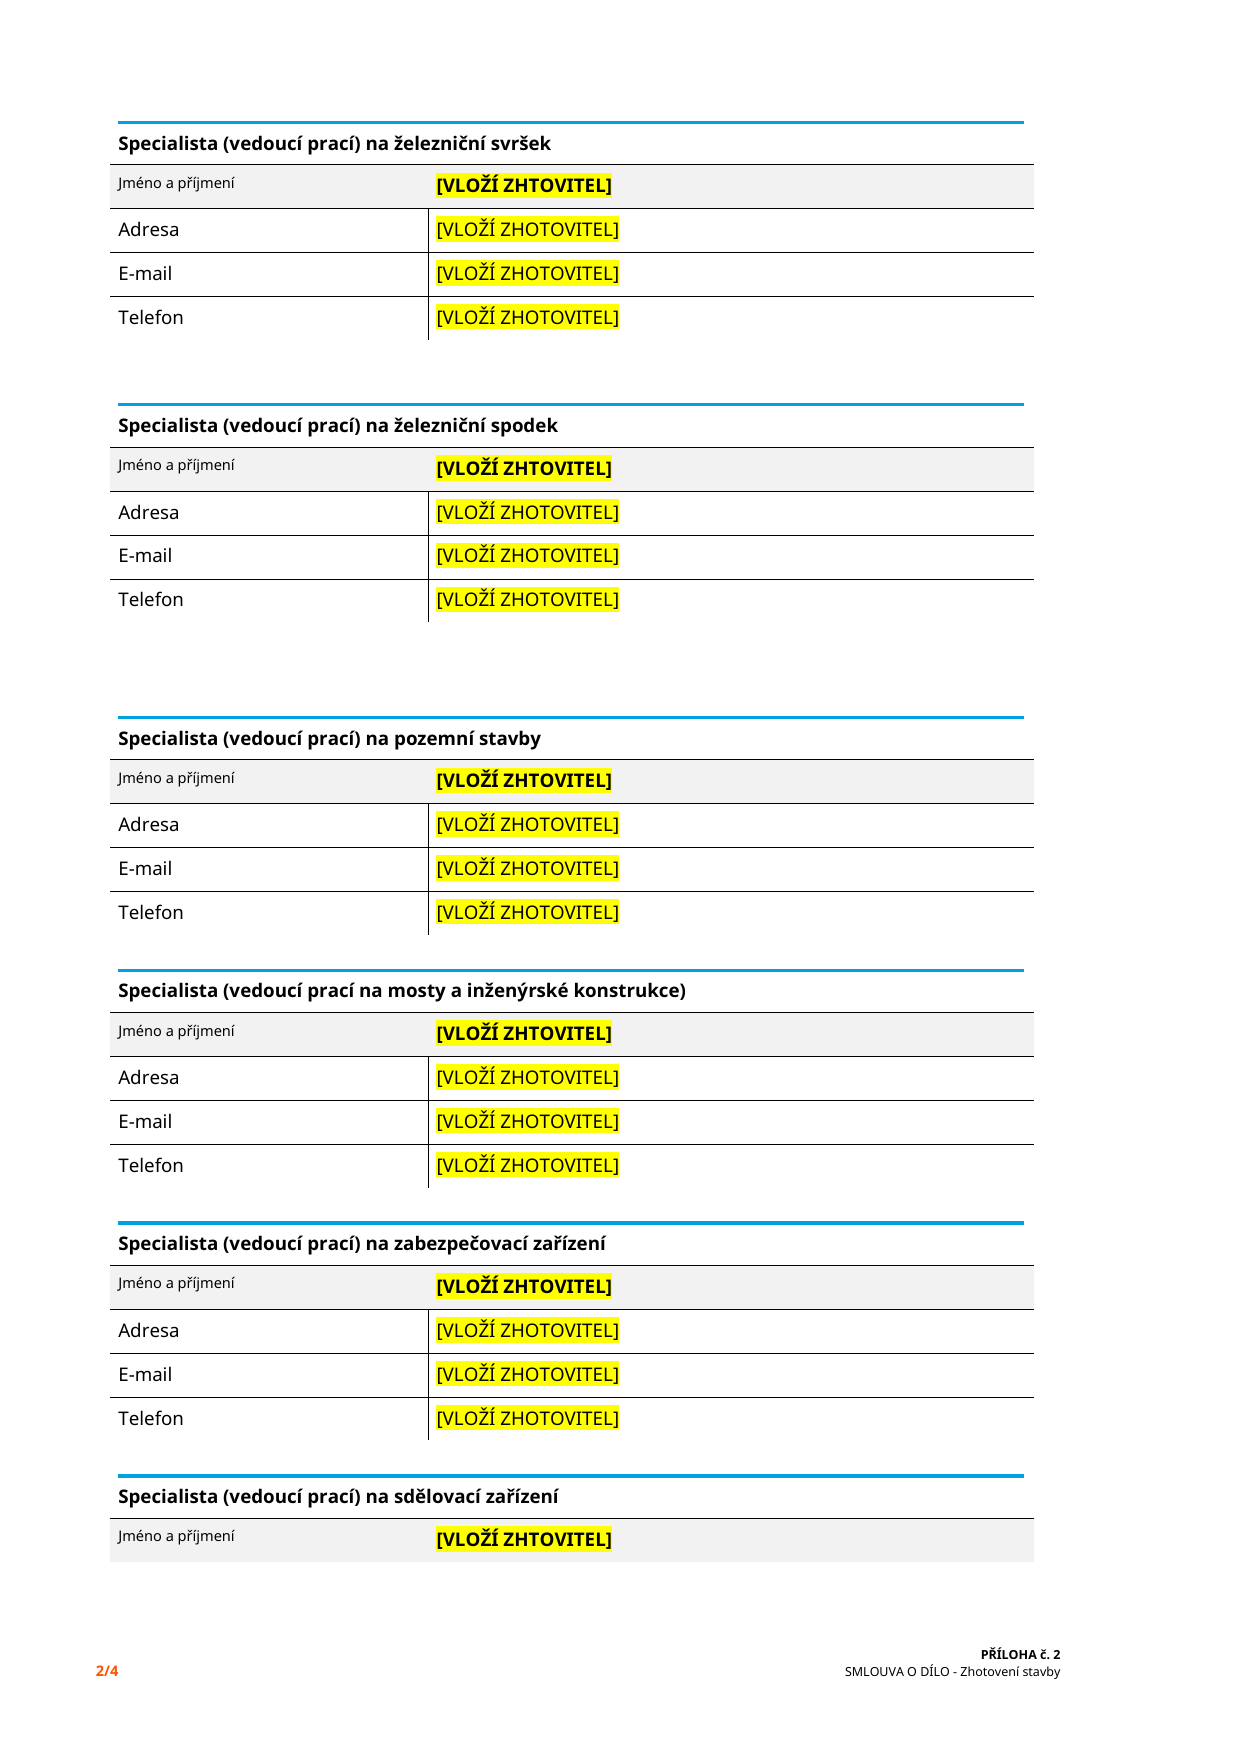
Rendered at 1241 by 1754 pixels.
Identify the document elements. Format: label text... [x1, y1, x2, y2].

table_cell [VLOŽÍ ZHOTOVITEL] [429, 209, 1034, 252]
table_cell E-mail [110, 253, 428, 296]
text Specialista (vedoucí prací) na železniční spodek [118, 406, 1024, 438]
table_cell [VLOŽÍ ZHOTOVITEL] [429, 1145, 1034, 1187]
table_cell E-mail [110, 848, 428, 891]
text Specialista (vedoucí prací) na železniční svršek [118, 124, 1024, 156]
table_header Jméno a příjmení [110, 1013, 428, 1056]
table_cell [VLOŽÍ ZHOTOVITEL] [429, 253, 1034, 296]
table_cell Adresa [110, 209, 428, 252]
table_cell Adresa [110, 1310, 428, 1353]
table_header Jméno a příjmení [110, 1266, 428, 1309]
table_cell E-mail [110, 536, 428, 578]
table_header [VLOŽÍ ZHTOVITEL] [428, 1519, 1034, 1562]
table_header Jméno a příjmení [110, 760, 428, 803]
table_cell [VLOŽÍ ZHOTOVITEL] [429, 536, 1034, 578]
text Specialista (vedoucí prací na mosty a inženýrské konstrukce) [118, 972, 1024, 1003]
table_cell Adresa [110, 1057, 428, 1100]
table_header Jméno a příjmení [110, 165, 428, 208]
table_cell Adresa [110, 804, 428, 847]
text Specialista (vedoucí prací) na sdělovací zařízení [118, 1478, 1024, 1509]
table_cell [VLOŽÍ ZHOTOVITEL] [429, 492, 1034, 534]
table_header [VLOŽÍ ZHTOVITEL] [428, 760, 1034, 803]
table_cell Telefon [110, 580, 428, 622]
table_header [VLOŽÍ ZHTOVITEL] [428, 1266, 1034, 1309]
table_header Jméno a příjmení [110, 448, 428, 491]
text Specialista (vedoucí prací) na zabezpečovací zařízení [118, 1225, 1024, 1256]
table_header [VLOŽÍ ZHTOVITEL] [428, 1013, 1034, 1056]
table_cell [VLOŽÍ ZHOTOVITEL] [429, 1101, 1034, 1144]
table_cell [VLOŽÍ ZHOTOVITEL] [429, 804, 1034, 847]
table_cell [VLOŽÍ ZHOTOVITEL] [429, 1354, 1034, 1397]
table_header [VLOŽÍ ZHTOVITEL] [428, 448, 1034, 491]
table_cell E-mail [110, 1354, 428, 1397]
table_cell Telefon [110, 892, 428, 934]
table_header Jméno a příjmení [110, 1519, 428, 1562]
text Specialista (vedoucí prací) na pozemní stavby [118, 719, 1024, 750]
table_cell E-mail [110, 1101, 428, 1144]
table_cell [VLOŽÍ ZHOTOVITEL] [429, 848, 1034, 891]
table_cell [VLOŽÍ ZHOTOVITEL] [429, 1310, 1034, 1353]
table_cell Adresa [110, 492, 428, 534]
table_cell [VLOŽÍ ZHOTOVITEL] [429, 1057, 1034, 1100]
table_cell [VLOŽÍ ZHOTOVITEL] [429, 297, 1034, 340]
table_cell Telefon [110, 1398, 428, 1440]
table_cell Telefon [110, 1145, 428, 1187]
table_header [VLOŽÍ ZHTOVITEL] [428, 165, 1034, 208]
table_cell [VLOŽÍ ZHOTOVITEL] [429, 1398, 1034, 1440]
table_cell [VLOŽÍ ZHOTOVITEL] [429, 892, 1034, 934]
table_cell Telefon [110, 297, 428, 340]
table_cell [VLOŽÍ ZHOTOVITEL] [429, 580, 1034, 622]
